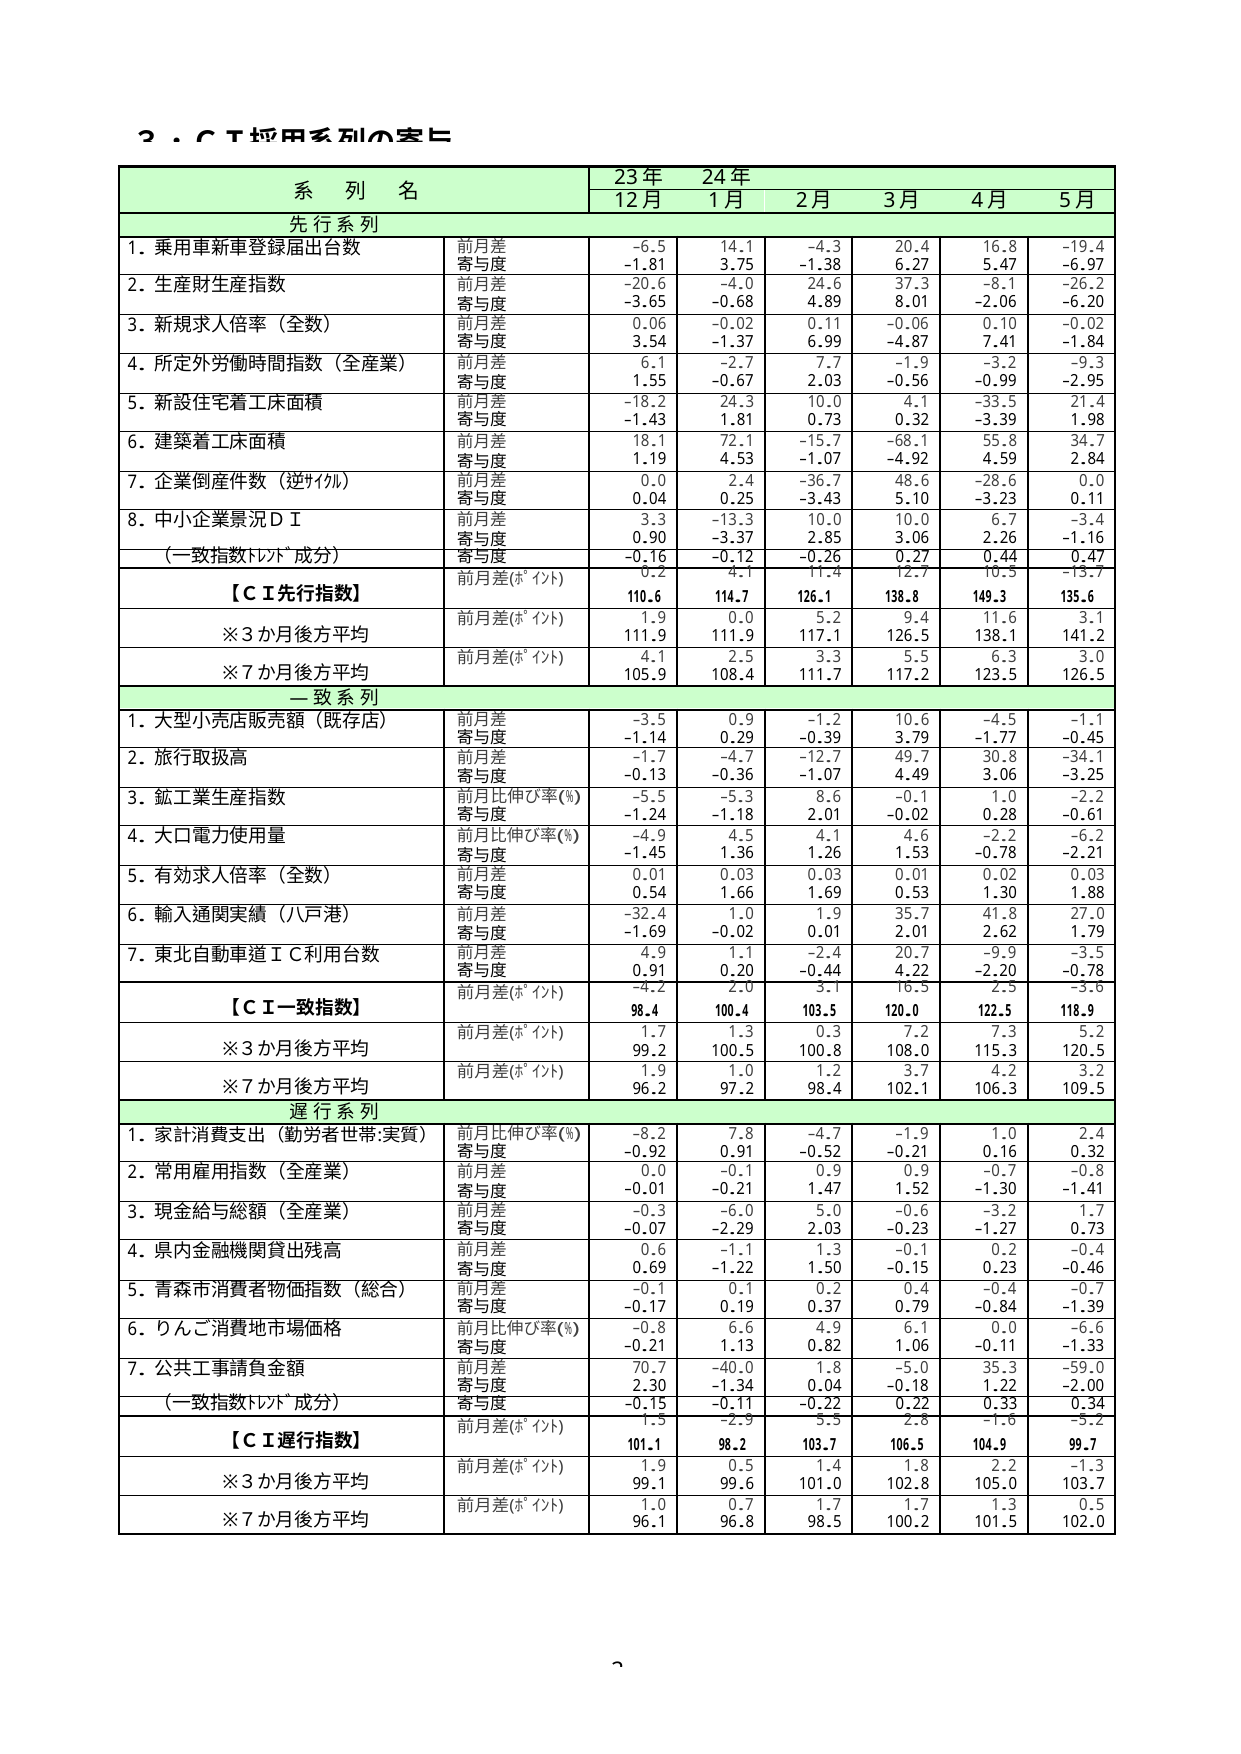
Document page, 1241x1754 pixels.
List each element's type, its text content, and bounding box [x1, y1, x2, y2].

table_cell 0.03 1.88 [1029, 866, 1114, 904]
table_cell 0.0 0.11 [1029, 472, 1114, 509]
table_cell -0.26 [766, 550, 851, 567]
table_cell 0.5 102.0 [1029, 1496, 1114, 1532]
table_cell 5. [120, 1281, 149, 1318]
table_cell 0.1 0.19 [678, 1281, 764, 1318]
table_cell 先 行 系 列 [120, 214, 1114, 236]
table_cell 2.0 100.4 [678, 983, 764, 1022]
table_cell 6. [120, 432, 149, 471]
table_cell 寄与度 [445, 1397, 588, 1414]
table_cell -3.2 -0.99 [941, 354, 1027, 392]
table_cell 前月差 寄与度 [445, 945, 588, 981]
table_cell 3. [120, 788, 149, 825]
table_cell 前月差(ﾎﾟｲﾝﾄ) [445, 1417, 588, 1456]
table_cell 1.0 96.1 [590, 1496, 676, 1532]
table_cell 3.7 102.1 [853, 1062, 939, 1099]
table_cell 1.5 101.1 [590, 1417, 676, 1456]
table_cell 21.4 1.98 [1029, 394, 1114, 431]
table_cell 3.1 141.2 [1029, 609, 1114, 647]
table_cell 生産財生産指数 [149, 275, 443, 314]
table_cell 6.6 1.13 [678, 1319, 764, 1358]
table_cell 0.4 0.79 [853, 1281, 939, 1318]
table_cell -0.3 -0.07 [590, 1202, 676, 1239]
table_cell 【ＣＩ遅行指数】 [120, 1417, 443, 1456]
table_cell 2.4 0.32 [1029, 1125, 1114, 1161]
table_cell 前月比伸び率(%)寄与度 [445, 826, 588, 865]
table_cell 2.4 0.25 [678, 472, 764, 509]
table_cell ※３か月後方平均 [120, 1457, 443, 1494]
table_cell 24.6 4.89 [766, 275, 851, 314]
table_cell 前月差寄与度 [445, 275, 588, 314]
table_cell 10.6 3.79 [853, 711, 939, 747]
table_cell -9.9 -2.20 [941, 945, 1027, 981]
table_cell -4.5 -1.77 [941, 711, 1027, 747]
table_cell 7. [120, 945, 149, 981]
table_cell 4.5 1.36 [678, 826, 764, 865]
table_cell -3.5 -1.14 [590, 711, 676, 747]
table_cell -36.7 -3.43 [766, 472, 851, 509]
table_cell -0.1 -0.17 [590, 1281, 676, 1318]
table_cell 常用雇用指数（全産業） [149, 1162, 443, 1201]
table_cell 県内金融機関貸出残高 [149, 1240, 443, 1279]
table_cell -32.4 -1.69 [590, 905, 676, 944]
table_cell 2.5 122.5 [941, 983, 1027, 1022]
table_cell 前月差 寄与度 [445, 711, 588, 747]
table_cell 前月差寄与度 [445, 1162, 588, 1201]
table_cell 0.9 1.47 [766, 1162, 851, 1201]
table_cell -8.2 -0.92 [590, 1125, 676, 1161]
table_cell 6.1 1.55 [590, 354, 676, 392]
table_cell 0.34 [1029, 1397, 1114, 1414]
table_cell 1.0 -0.02 [678, 905, 764, 944]
table_cell 前月差(ﾎﾟｲﾝﾄ) [445, 1023, 588, 1061]
table_cell 前月差 寄与度 [445, 394, 588, 431]
table_cell 前月差(ﾎﾟｲﾝﾄ) [445, 983, 588, 1022]
table_cell -1.6 104.9 [941, 1417, 1027, 1456]
table_cell （一致指数ﾄﾚﾝﾄﾞ成分） [120, 550, 443, 567]
table_cell -5.5 -1.24 [590, 788, 676, 825]
table_cell 3. [120, 1202, 149, 1239]
table_cell -0.4 -0.46 [1029, 1240, 1114, 1279]
table_cell 1.3 1.50 [766, 1240, 851, 1279]
table_cell -2.4 -0.44 [766, 945, 851, 981]
table_cell 4月 [940, 190, 1028, 212]
table_cell 建築着工床面積 [149, 432, 443, 471]
table_cell 寄与度 [445, 550, 588, 567]
table_cell -4.9 -1.45 [590, 826, 676, 865]
table_cell 大型小売店販売額（既存店） [149, 711, 443, 747]
table_cell -0.7 -1.30 [941, 1162, 1027, 1201]
table_header 系 列 名 [120, 168, 588, 212]
table_cell 41.8 2.62 [941, 905, 1027, 944]
table_cell 14.1 3.75 [678, 238, 764, 274]
table_cell -0.1 -0.02 [853, 788, 939, 825]
table_cell -19.4 -6.97 [1029, 238, 1114, 274]
table_cell -0.02 -1.84 [1029, 315, 1114, 352]
table_cell -0.15 [590, 1397, 676, 1414]
table_cell 前月比伸び率(%)寄与度 [445, 1319, 588, 1358]
table_cell 青森市消費者物価指数（総合） [149, 1281, 443, 1318]
table_cell -0.6 -0.23 [853, 1202, 939, 1239]
table_cell 大口電力使用量 [149, 826, 443, 865]
table_cell 10.0 2.85 [766, 510, 851, 549]
table_cell 1.7 99.2 [590, 1023, 676, 1061]
table_cell 前月差 寄与度 [445, 1281, 588, 1318]
table_cell — 致 系 列 [120, 687, 1114, 708]
table_cell 前月差寄与度 [445, 354, 588, 392]
table_cell -1.3 103.7 [1029, 1457, 1114, 1494]
table_cell 11.4 126.1 [766, 569, 851, 608]
table_cell 中小企業景況ＤＩ [149, 510, 443, 549]
table_cell 有効求人倍率（全数） [149, 866, 443, 904]
table_cell 4. [120, 1240, 149, 1279]
table_cell -0.4 -0.84 [941, 1281, 1027, 1318]
table_cell 2. [120, 1162, 149, 1201]
table_cell -4.7 -0.36 [678, 748, 764, 787]
table_cell -59.0 -2.00 [1029, 1359, 1114, 1396]
table_cell 6.3 123.5 [941, 648, 1027, 685]
table_cell 4.6 1.53 [853, 826, 939, 865]
table_cell 前月差寄与度 [445, 510, 588, 549]
table_cell 37.3 8.01 [853, 275, 939, 314]
table_cell 1.0 97.2 [678, 1062, 764, 1099]
table_cell 輸入通関実績（八戸港） [149, 905, 443, 944]
table_cell 2.5 108.4 [678, 648, 764, 685]
table_cell -5.0 -0.18 [853, 1359, 939, 1396]
table_cell -0.1 -0.21 [678, 1162, 764, 1201]
table_cell -15.7 -1.07 [766, 432, 851, 471]
table_cell 3月 [852, 190, 940, 212]
table_cell 12月 [590, 190, 677, 212]
table_cell 5. [120, 394, 149, 431]
table_cell 0.3 100.8 [766, 1023, 851, 1061]
table_cell 前月差 寄与度 [445, 238, 588, 274]
table_cell 【ＣＩ先行指数】 [120, 569, 443, 608]
table_cell -1.1 -0.45 [1029, 711, 1114, 747]
table_cell 現金給与総額（全産業） [149, 1202, 443, 1239]
table_cell 4. [120, 354, 149, 392]
table_cell 前月差(ﾎﾟｲﾝﾄ) [445, 1496, 588, 1532]
table_cell 5.0 2.03 [766, 1202, 851, 1239]
table_cell 1.3 101.5 [941, 1496, 1027, 1532]
table_cell -3.4 -1.16 [1029, 510, 1114, 549]
table_cell -13.3 -3.37 [678, 510, 764, 549]
table_cell 7. [120, 1359, 149, 1396]
table_cell 前月差 寄与度 [445, 315, 588, 352]
table_cell 0.0 -0.01 [590, 1162, 676, 1201]
table_cell ※７か月後方平均 [120, 648, 443, 685]
table_cell -4.7 -0.52 [766, 1125, 851, 1161]
table_cell 1.8 0.04 [766, 1359, 851, 1396]
table_cell -6.6 -1.33 [1029, 1319, 1114, 1358]
table_cell 1.3 100.5 [678, 1023, 764, 1061]
table_cell 2. [120, 275, 149, 314]
table_cell 70.7 2.30 [590, 1359, 676, 1396]
table_cell 新規求人倍率（全数） [149, 315, 443, 352]
table_cell 1.2 98.4 [766, 1062, 851, 1099]
table_cell -3.6 118.9 [1029, 983, 1114, 1022]
table_cell 0.10 7.41 [941, 315, 1027, 352]
table_cell 0.0 -0.11 [941, 1319, 1027, 1358]
table_cell 前月差寄与度 [445, 748, 588, 787]
table_cell 8. [120, 510, 149, 549]
table_cell 1.4 101.0 [766, 1457, 851, 1494]
table_cell 4.1 114.7 [678, 569, 764, 608]
table_cell 0.01 0.54 [590, 866, 676, 904]
table_cell -5.3 -1.18 [678, 788, 764, 825]
table_cell 乗用車新車登録届出台数 [149, 238, 443, 274]
table_cell 4.1 0.32 [853, 394, 939, 431]
table_cell -1.1 -1.22 [678, 1240, 764, 1279]
table_cell 1.0 0.28 [941, 788, 1027, 825]
table_cell 24.3 1.81 [678, 394, 764, 431]
table_cell 0.9 0.29 [678, 711, 764, 747]
table_cell 0.47 [1029, 550, 1114, 567]
table_cell -0.8 -0.21 [590, 1319, 676, 1358]
table_cell 前月差 寄与度 [445, 1202, 588, 1239]
table_cell 遅 行 系 列 [120, 1101, 1114, 1123]
table_cell 0.0 0.04 [590, 472, 676, 509]
table_cell 前月差寄与度 [445, 1240, 588, 1279]
table_cell 35.3 1.22 [941, 1359, 1027, 1396]
table_cell 10.0 3.06 [853, 510, 939, 549]
table_cell 東北自動車道ＩＣ利用台数 [149, 945, 443, 981]
table_cell -4.2 98.4 [590, 983, 676, 1022]
table_cell -33.5 -3.39 [941, 394, 1027, 431]
table_cell 1.9 111.9 [590, 609, 676, 647]
table_cell 7. [120, 472, 149, 509]
table_cell 7.8 0.91 [678, 1125, 764, 1161]
table_cell 0.02 1.30 [941, 866, 1027, 904]
table_cell 1.8 102.8 [853, 1457, 939, 1494]
table_cell -28.6 -3.23 [941, 472, 1027, 509]
table_cell 1.9 96.2 [590, 1062, 676, 1099]
table_cell -6.2 -2.21 [1029, 826, 1114, 865]
table_cell -1.9 -0.56 [853, 354, 939, 392]
table_cell -0.22 [766, 1397, 851, 1414]
table_cell 34.7 2.84 [1029, 432, 1114, 471]
table_cell -6.5 -1.81 [590, 238, 676, 274]
table_cell 7.3 115.3 [941, 1023, 1027, 1061]
table_cell 49.7 4.49 [853, 748, 939, 787]
table_cell 27.0 1.79 [1029, 905, 1114, 944]
table_cell 6. [120, 905, 149, 944]
table_cell 6.7 2.26 [941, 510, 1027, 549]
table_cell 旅行取扱高 [149, 748, 443, 787]
table_cell 3.3 0.90 [590, 510, 676, 549]
table_cell -26.2 -6.20 [1029, 275, 1114, 314]
table_cell 55.8 4.59 [941, 432, 1027, 471]
table_cell 1. [120, 238, 149, 274]
table_cell 10.5 149.3 [941, 569, 1027, 608]
table_cell 0.9 1.52 [853, 1162, 939, 1201]
table_cell -68.1 -4.92 [853, 432, 939, 471]
table_cell 0.27 [853, 550, 939, 567]
table_cell -12.7 -1.07 [766, 748, 851, 787]
table_cell 4.1 1.26 [766, 826, 851, 865]
table_cell 0.06 3.54 [590, 315, 676, 352]
table_cell 前月差(ﾎﾟｲﾝﾄ) [445, 648, 588, 685]
table_cell -5.2 99.7 [1029, 1417, 1114, 1456]
table_cell 16.5 120.0 [853, 983, 939, 1022]
table_cell 0.03 1.66 [678, 866, 764, 904]
table_cell ※７か月後方平均 [120, 1496, 443, 1532]
table_cell 6.1 1.06 [853, 1319, 939, 1358]
table_cell 前月差 寄与度 [445, 866, 588, 904]
table_cell -2.2 -0.61 [1029, 788, 1114, 825]
table_cell -0.02 -1.37 [678, 315, 764, 352]
table_cell 3. [120, 315, 149, 352]
table_cell -8.1 -2.06 [941, 275, 1027, 314]
table_cell 所定外労働時間指数（全産業） [149, 354, 443, 392]
table_cell （一致指数ﾄﾚﾝﾄﾞ成分） [120, 1397, 443, 1414]
table_cell 前月比伸び率(%) 寄与度 [445, 788, 588, 825]
table_cell 48.6 5.10 [853, 472, 939, 509]
table_cell -1.7 -0.13 [590, 748, 676, 787]
table_cell -0.1 -0.15 [853, 1240, 939, 1279]
table_cell 鉱工業生産指数 [149, 788, 443, 825]
table_cell 前月差(ﾎﾟｲﾝﾄ) [445, 569, 588, 608]
table_cell 20.4 6.27 [853, 238, 939, 274]
table_cell 12.7 138.8 [853, 569, 939, 608]
table_cell 1.0 0.16 [941, 1125, 1027, 1161]
table_header 23年 24年 [590, 168, 1114, 189]
table_cell -34.1 -3.25 [1029, 748, 1114, 787]
table_cell 4.9 0.91 [590, 945, 676, 981]
table_cell -2.2 -0.78 [941, 826, 1027, 865]
table_cell 0.2 110.6 [590, 569, 676, 608]
table_cell ※７か月後方平均 [120, 1062, 443, 1099]
table_cell 11.6 138.1 [941, 609, 1027, 647]
table_cell 1. [120, 1125, 149, 1161]
table_cell 家計消費支出（勤労者世帯:実質） [149, 1125, 443, 1161]
table_cell -0.16 [590, 550, 676, 567]
table_cell -2.9 98.2 [678, 1417, 764, 1456]
table_cell 2月 [765, 190, 852, 212]
table_cell -0.7 -1.39 [1029, 1281, 1114, 1318]
table_cell -18.2 -1.43 [590, 394, 676, 431]
table_cell 8.6 2.01 [766, 788, 851, 825]
table_cell 0.22 [853, 1397, 939, 1414]
table_cell 前月差寄与度 [445, 432, 588, 471]
table_cell 2.8 106.5 [853, 1417, 939, 1456]
table_cell ※３か月後方平均 [120, 1023, 443, 1061]
table_cell 5.5 117.2 [853, 648, 939, 685]
table_cell 20.7 4.22 [853, 945, 939, 981]
table_cell 3.3 111.7 [766, 648, 851, 685]
table_cell 0.6 0.69 [590, 1240, 676, 1279]
table_cell 2.2 105.0 [941, 1457, 1027, 1494]
table_cell 1.9 0.01 [766, 905, 851, 944]
table_cell -4.3 -1.38 [766, 238, 851, 274]
table_cell 0.11 6.99 [766, 315, 851, 352]
table_cell 3.1 103.5 [766, 983, 851, 1022]
table_cell 4.9 0.82 [766, 1319, 851, 1358]
table_cell 4.1 105.9 [590, 648, 676, 685]
table_cell 10.0 0.73 [766, 394, 851, 431]
table_cell 1.7 100.2 [853, 1496, 939, 1532]
table_cell 公共工事請負金額 [149, 1359, 443, 1396]
table_cell 0.5 99.6 [678, 1457, 764, 1494]
table_cell 新設住宅着工床面積 [149, 394, 443, 431]
table_cell -0.06 -4.87 [853, 315, 939, 352]
table_cell 企業倒産件数（逆ｻｲｸﾙ） [149, 472, 443, 509]
table_cell 2. [120, 748, 149, 787]
table_cell 5月 [1028, 190, 1114, 212]
table_cell 16.8 5.47 [941, 238, 1027, 274]
table_cell 前月差(ﾎﾟｲﾝﾄ) [445, 1457, 588, 1494]
table_cell 5.5 103.7 [766, 1417, 851, 1456]
table_cell 5.2 120.5 [1029, 1023, 1114, 1061]
table_cell 0.03 1.69 [766, 866, 851, 904]
table_cell 前月差(ﾎﾟｲﾝﾄ) [445, 1062, 588, 1099]
table_cell 4. [120, 826, 149, 865]
table_cell 0.33 [941, 1397, 1027, 1414]
table_cell 9.4 126.5 [853, 609, 939, 647]
table_cell 5.2 117.1 [766, 609, 851, 647]
table_cell -0.11 [678, 1397, 764, 1414]
table_cell -9.3 -2.95 [1029, 354, 1114, 392]
table_cell -0.8 -1.41 [1029, 1162, 1114, 1201]
table_cell 1.9 99.1 [590, 1457, 676, 1494]
table_cell -6.0 -2.29 [678, 1202, 764, 1239]
table_cell -2.7 -0.67 [678, 354, 764, 392]
table_cell -20.6 -3.65 [590, 275, 676, 314]
table_cell -4.0 -0.68 [678, 275, 764, 314]
table_cell 5. [120, 866, 149, 904]
table_cell 35.7 2.01 [853, 905, 939, 944]
table_cell 1.1 0.20 [678, 945, 764, 981]
table_cell 1.7 98.5 [766, 1496, 851, 1532]
table_cell 0.2 0.37 [766, 1281, 851, 1318]
table_cell 4.2 106.3 [941, 1062, 1027, 1099]
table_cell 1. [120, 711, 149, 747]
table_cell 6. [120, 1319, 149, 1358]
table_cell 前月比伸び率(%) 寄与度 [445, 1125, 588, 1161]
table_cell 0.0 111.9 [678, 609, 764, 647]
table_cell -13.7 135.6 [1029, 569, 1114, 608]
table_cell 30.8 3.06 [941, 748, 1027, 787]
table_cell -3.5 -0.78 [1029, 945, 1114, 981]
table_cell 72.1 4.53 [678, 432, 764, 471]
table_cell 【ＣＩ一致指数】 [120, 983, 443, 1022]
table_cell 1月 [677, 190, 764, 212]
table_cell 前月差 寄与度 [445, 1359, 588, 1396]
table_cell 3.0 126.5 [1029, 648, 1114, 685]
table_cell ※３か月後方平均 [120, 609, 443, 647]
table_cell -1.9 -0.21 [853, 1125, 939, 1161]
table_cell 18.1 1.19 [590, 432, 676, 471]
table_cell 0.44 [941, 550, 1027, 567]
table_cell -40.0 -1.34 [678, 1359, 764, 1396]
table_cell 3.2 109.5 [1029, 1062, 1114, 1099]
table_cell 0.7 96.8 [678, 1496, 764, 1532]
table_cell 0.01 0.53 [853, 866, 939, 904]
table_cell -3.2 -1.27 [941, 1202, 1027, 1239]
table_cell 前月差寄与度 [445, 905, 588, 944]
table_cell -0.12 [678, 550, 764, 567]
table_cell 前月差(ﾎﾟｲﾝﾄ) [445, 609, 588, 647]
table_cell 1.7 0.73 [1029, 1202, 1114, 1239]
table_cell 7.7 2.03 [766, 354, 851, 392]
table_cell -1.2 -0.39 [766, 711, 851, 747]
table_cell 前月差 寄与度 [445, 472, 588, 509]
table_cell 0.2 0.23 [941, 1240, 1027, 1279]
table_cell りんご消費地市場価格 [149, 1319, 443, 1358]
table_cell 7.2 108.0 [853, 1023, 939, 1061]
